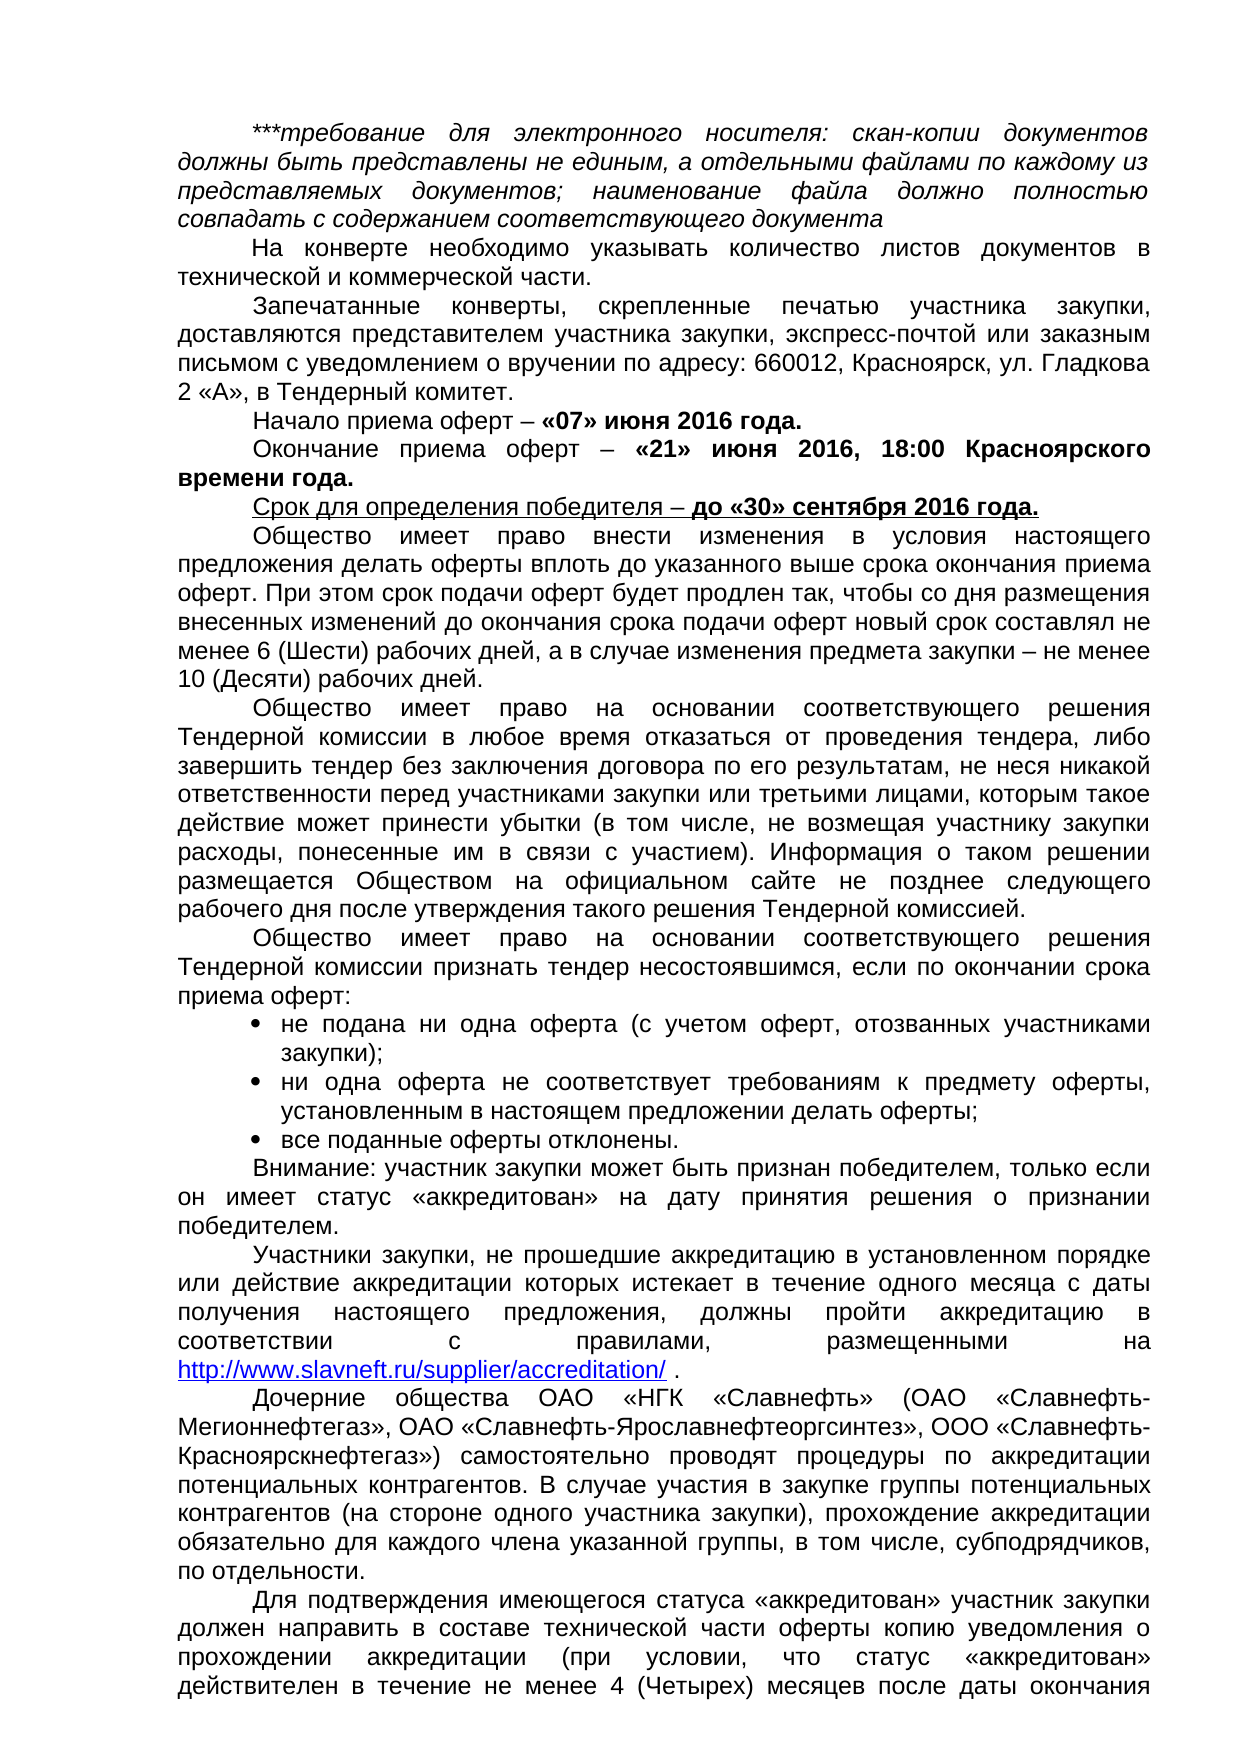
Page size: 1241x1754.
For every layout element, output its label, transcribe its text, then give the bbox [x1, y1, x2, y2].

list не подана ни одна оферта (с учетом оферт, отозванных участниками закупки); [251, 1009, 1152, 1067]
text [177, 1585, 1152, 1700]
text Срок для определения победителя – до «30» сентября 2016 года. [177, 492, 1152, 521]
text Окончание приема оферт – «21» июня 2016, 18:00 Красноярского времени года. [177, 434, 1152, 492]
text Запечатанные конверты, скрепленные печатью участника закупки, доставляются представителем участника закупки, экспресс-почтой или заказным письмом с уведомлением о вручении по адресу: 660012, Красноярск, ул. Гладкова 2 «А», в Тендерный комитет. [177, 291, 1152, 406]
text Общество имеет право на основании соответствующего решения Тендерной комиссии в любое время отказаться от проведения тендера, либо завершить тендер без заключения договора по его результатам, не неся никакой ответственности перед участниками закупки или третьими лицами, которым такое действие может принести убытки (в том числе, не возмещая участнику закупки расходы, понесенные им в связи с участием). Информация о таком решении размещается Обществом на официальном сайте не позднее следующего рабочего дня после утверждения такого решения Тендерной комиссией. [177, 693, 1152, 923]
text Начало приема оферт – «07» июня 2016 года. [177, 406, 1152, 434]
list ни одна оферта не соответствует требованиям к предмету оферты, установленным в настоящем предложении делать оферты; [251, 1067, 1152, 1124]
text Дочерние общества ОАО «НГК «Славнефть» (ОАО «Славнефть-Мегионнефтегаз», ОАО «Славнефть-Ярославнефтеоргсинтез», ООО «Славнефть-Красноярскнефтегаз») самостоятельно проводят процедуры по аккредитации потенциальных контрагентов. В случае участия в закупке группы потенциальных контрагентов (на стороне одного участника закупки), прохождение аккредитации обязательно для каждого члена указанной группы, в том числе, субподрядчиков, по отдельности. [177, 1383, 1152, 1585]
list ***требование для электронного носителя: скан-копии документов должны быть представлены не единым, а отдельными файлами по каждому из представляемых документов; наименование файла должно полностью совпадать с содержанием соответствующего документа [177, 118, 1152, 233]
list все поданные оферты отклонены. [251, 1124, 1152, 1153]
text Участники закупки, не прошедшие аккредитацию в установленном порядке или действие аккредитации которых истекает в течение одного месяца с даты получения настоящего предложения, должны пройти аккредитацию в соответствии с правилами, размещенными на http://www.slavneft.ru/supplier/accreditation/ . [177, 1240, 1152, 1383]
text Внимание: участник закупки может быть признан победителем, только если он имеет статус «аккредитован» на дату принятия решения о признании победителем. [177, 1153, 1152, 1240]
text Общество имеет право на основании соответствующего решения Тендерной комиссии признать тендер несостоявшимся, если по окончании срока приема оферт: [177, 923, 1152, 1009]
text Общество имеет право внести изменения в условия настоящего предложения делать оферты вплоть до указанного выше срока окончания приема оферт. При этом срок подачи оферт будет продлен так, чтобы со дня размещения внесенных изменений до окончания срока подачи оферт новый срок составлял не менее 6 (Шести) рабочих дней, а в случае изменения предмета закупки – не менее 10 (Десяти) рабочих дней. [177, 521, 1152, 693]
text На конверте необходимо указывать количество листов документов в технической и коммерческой части. [177, 233, 1152, 291]
